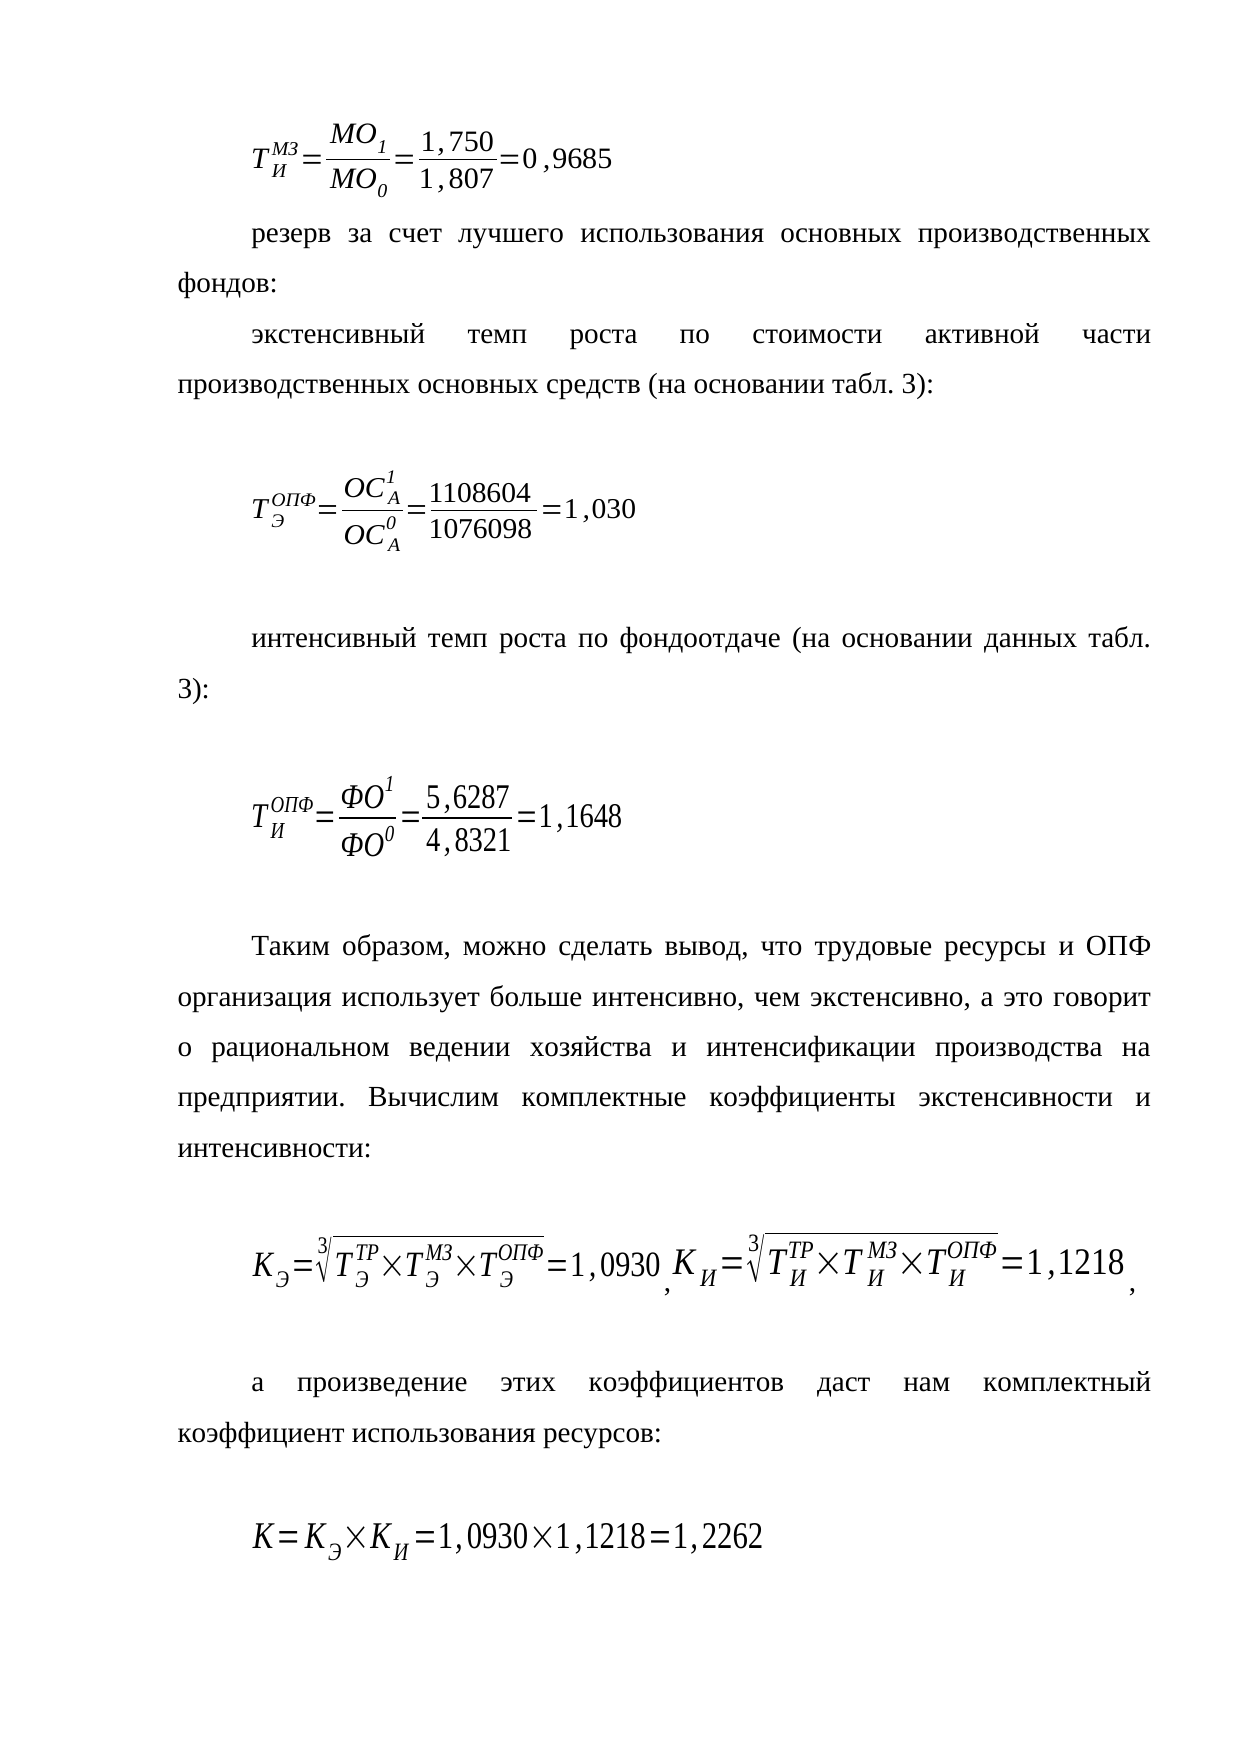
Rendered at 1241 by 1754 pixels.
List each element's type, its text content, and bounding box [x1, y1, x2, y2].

text Таким образом, можно сделать вывод, что трудовые ресурсы и ОПФ организация использует больше интенсивно, чем экстенсивно, а это говорит о рациональном ведении хозяйства и интенсификации производства на предприятии. Вычислим комплектные коэффициенты экстенсивности и интенсивности: [177, 928, 1152, 1163]
text экстенсивный темп роста по стоимости активной части производственных основных средств (на основании табл. 3): [177, 316, 1152, 400]
text а произведение этих коэффициентов даст нам комплектный коэффициент использования ресурсов: [177, 1364, 1152, 1448]
text интенсивный темп роста по фондоотдаче (на основании данных табл. 3): [177, 621, 1152, 704]
text ,, [177, 1230, 1152, 1297]
text резерв за счет лучшего использования основных производственных фондов: [177, 215, 1152, 299]
